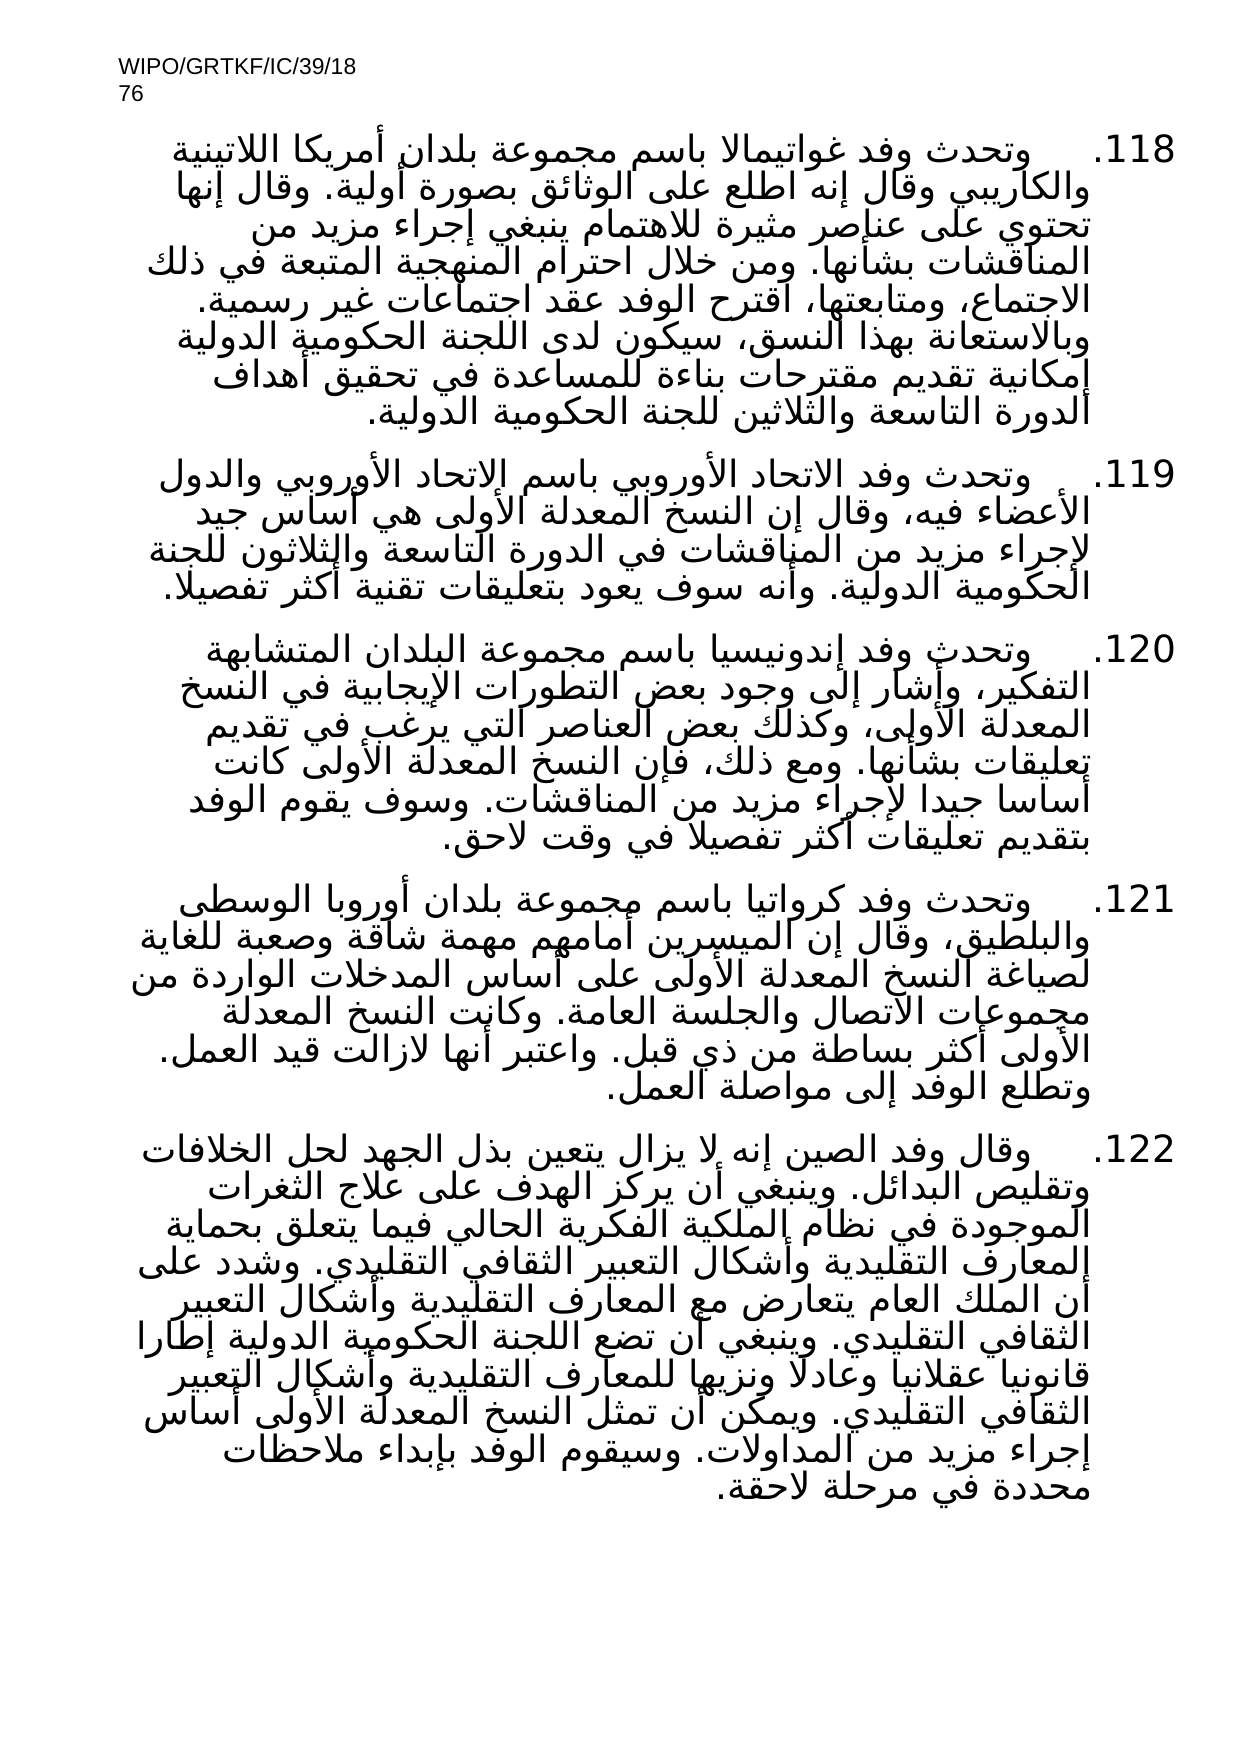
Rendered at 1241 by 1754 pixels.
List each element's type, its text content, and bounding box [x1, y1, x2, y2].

text وتحدث وفد إندونيسيا باسم مجموعة البلدان المتشابهة التفكير، وأشار إلى وجود بعض التطورات الإيجابية في النسخ المعدلة الأولى، وكذلك بعض العناصر التي يرغب في تقديم تعليقات بشأنها. ومع ذلك، فإن النسخ المعدلة الأولى كانت أساسا جيدا لإجراء مزيد من المناقشات. وسوف يقوم الوفد بتقديم تعليقات أكثر تفصيلا في وقت لاحق. [118, 632, 1092, 857]
text وقال وفد الصين إنه لا يزال يتعين بذل الجهد لحل الخلافات وتقليص البدائل. وينبغي أن يركز الهدف على علاج الثغرات الموجودة في نظام الملكية الفكرية الحالي فيما يتعلق بحماية المعارف التقليدية وأشكال التعبير الثقافي التقليدي. وشدد على أن الملك العام يتعارض مع المعارف التقليدية وأشكال التعبير الثقافي التقليدي. وينبغي أن تضع اللجنة الحكومية الدولية إطارا قانونيا عقلانيا وعادلا ونزيها للمعارف التقليدية وأشكال التعبير الثقافي التقليدي. ويمكن أن تمثل النسخ المعدلة الأولى أساس إجراء مزيد من المداولات. وسيقوم الوفد بإبداء ملاحظات محددة في مرحلة لاحقة. [118, 1132, 1092, 1507]
text وتحدث وفد كرواتيا باسم مجموعة بلدان أوروبا الوسطى والبلطيق، وقال إن الميسرين أمامهم مهمة شاقة وصعبة للغاية لصياغة النسخ المعدلة الأولى على أساس المدخلات الواردة من مجموعات الاتصال والجلسة العامة. وكانت النسخ المعدلة الأولى أكثر بساطة من ذي قبل. واعتبر أنها لازالت قيد العمل. وتطلع الوفد إلى مواصلة العمل. [118, 882, 1092, 1107]
text وتحدث وفد غواتيمالا باسم مجموعة بلدان أمريكا اللاتينية والكاريبي وقال إنه اطلع على الوثائق بصورة أولية. وقال إنها تحتوي على عناصر مثيرة للاهتمام ينبغي إجراء مزيد من المناقشات بشأنها. ومن خلال احترام المنهجية المتبعة في ذلك الاجتماع، ومتابعتها، اقترح الوفد عقد اجتماعات غير رسمية. وبالاستعانة بهذا النسق، سيكون لدى اللجنة الحكومية الدولية إمكانية تقديم مقترحات بناءة للمساعدة في تحقيق أهداف الدورة التاسعة والثلاثين للجنة الحكومية الدولية. [118, 132, 1092, 432]
text وتحدث وفد الاتحاد الأوروبي باسم الاتحاد الأوروبي والدول الأعضاء فيه، وقال إن النسخ المعدلة الأولى هي أساس جيد لإجراء مزيد من المناقشات في الدورة التاسعة والثلاثون للجنة الحكومية الدولية. وأنه سوف يعود بتعليقات تقنية أكثر تفصيلا. [118, 457, 1092, 607]
